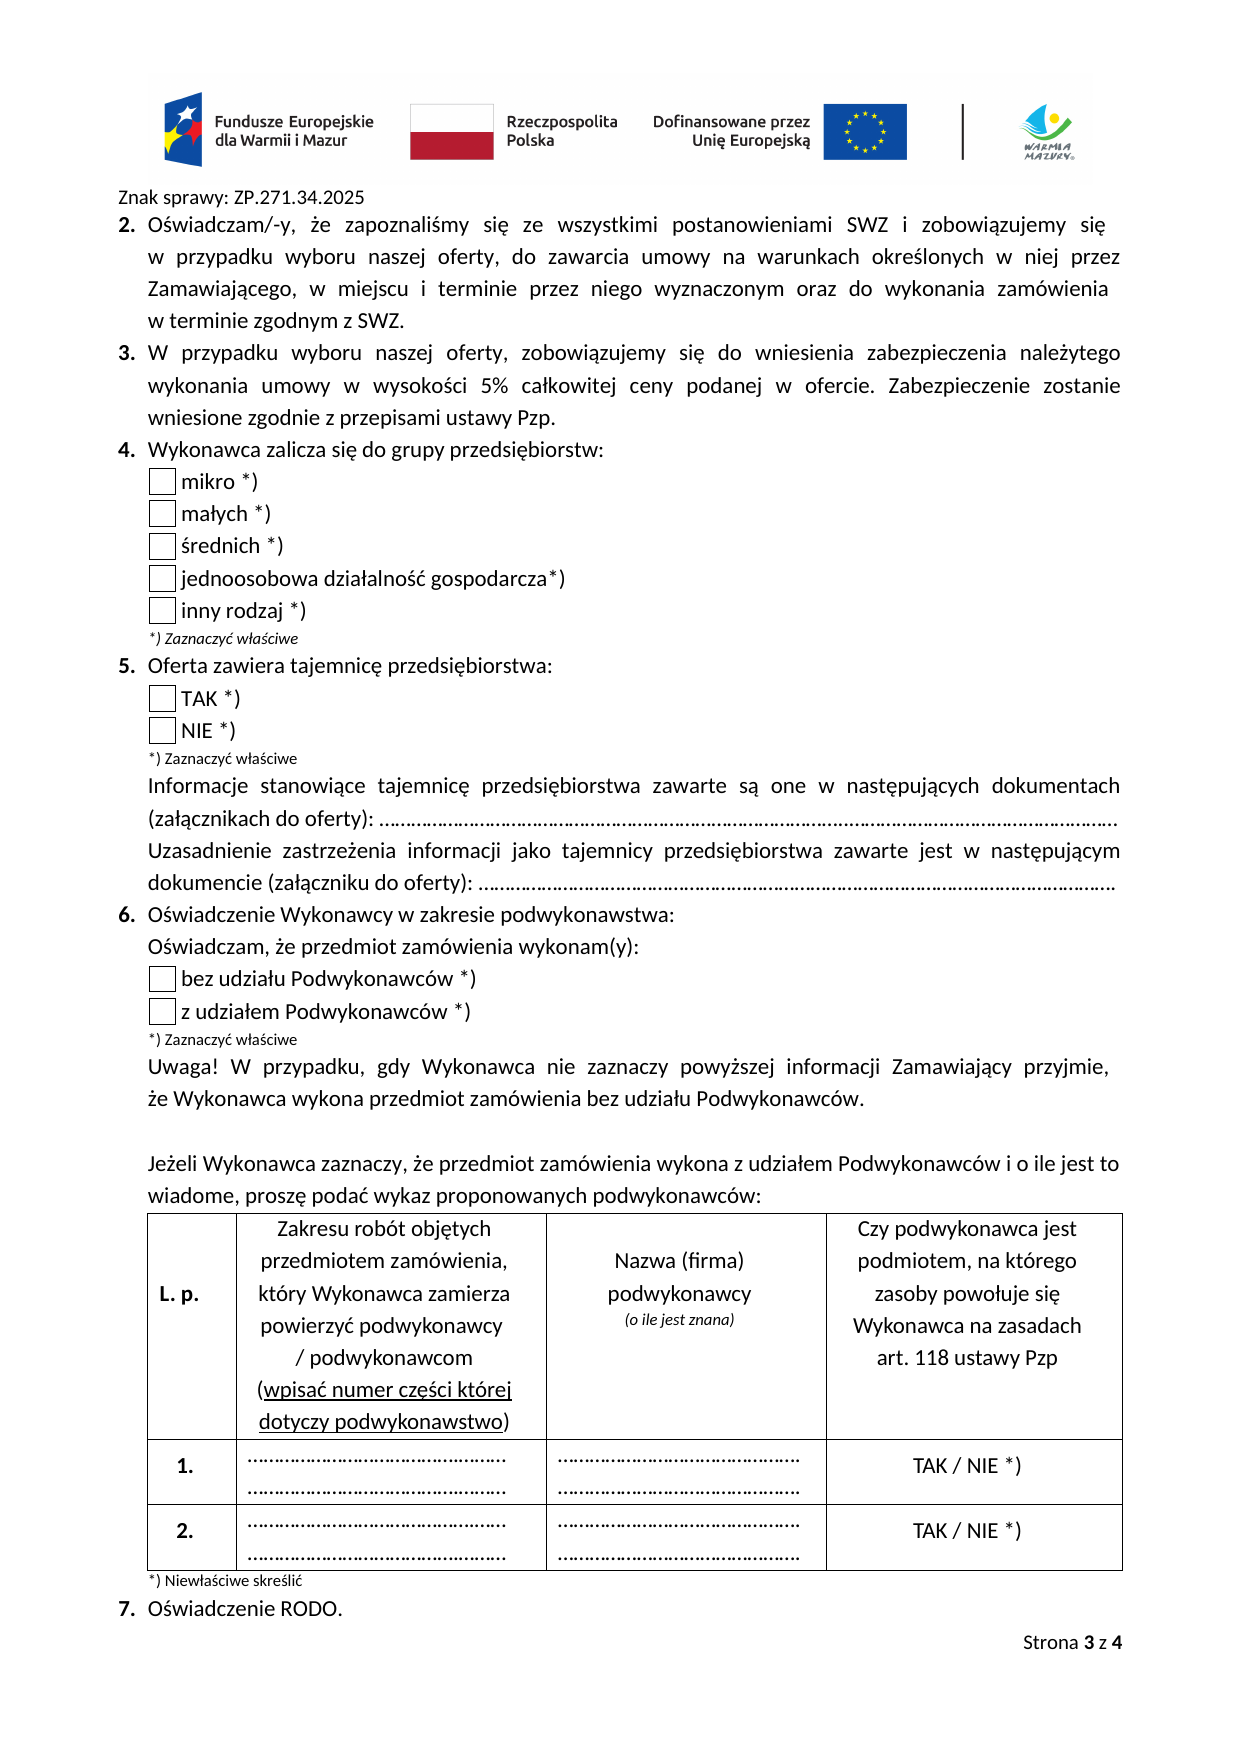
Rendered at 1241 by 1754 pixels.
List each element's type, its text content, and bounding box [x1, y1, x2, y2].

list Oferta zawiera tajemnicę przedsiębiorstwa: [118, 652, 1108, 679]
table_cell …………………………………….…… ………………………………….……… [237, 1505, 546, 1569]
text jednoosobowa działalność gospodarcza*) [148, 564, 1108, 592]
text małych *) [148, 499, 1108, 527]
text TAK *) [148, 684, 1108, 712]
table_cell ………………………………………. ………………………………………. [547, 1440, 826, 1504]
text inny rodzaj *) [148, 596, 1108, 624]
text NIE *) [148, 716, 1122, 744]
list Oświadczam/-y, że zapoznaliśmy się ze wszystkimi postanowieniami SWZ i zobowiązujemy się w przypadku wyboru naszej oferty, do zawarcia umowy na warunkach określonych w niej przez Zamawiającego, w miejscu i terminie przez niego wyznaczonym oraz do wykonania zamówienia w terminie zgodnym z SWZ. [118, 210, 1122, 334]
text *) Zaznaczyć właściwe [148, 1029, 1108, 1049]
text Informacje stanowiące tajemnicę przedsiębiorstwa zawarte są one w następujących dokumentach (załącznikach do oferty): ……………………………………………………………………………..…………………………………………… [148, 771, 1122, 832]
list Wykonawca zalicza się do grupy przedsiębiorstw: [118, 435, 1108, 463]
text średnich *) [148, 532, 1108, 560]
table_cell TAK / NIE *) [827, 1505, 1122, 1569]
table_header L. p. [148, 1214, 236, 1439]
list bez udziału Podwykonawców *) [148, 964, 1108, 993]
table_header Zakresu robót objętych przedmiotem zamówienia, który Wykonawca zamierza powierzyć podwykonawcy / podwykonawcom (wpisać numer części której dotyczy podwykonawstwo) [237, 1214, 546, 1439]
list Oświadczenie RODO. [118, 1594, 1108, 1622]
text *) Zaznaczyć właściwe [148, 628, 1108, 648]
text *) Niewłaściwe skreślić [148, 1571, 1108, 1591]
table_cell TAK / NIE *) [827, 1440, 1122, 1504]
table_header Nazwa (firma) podwykonawcy (o ile jest znana) [547, 1214, 826, 1439]
list Oświadczam, że przedmiot zamówienia wykonam(y): [148, 932, 1108, 960]
text mikro *) [148, 467, 1108, 495]
table_header Czy podwykonawca jest podmiotem, na którego zasoby powołuje się Wykonawca na zasadach art. 118 ustawy Pzp [827, 1214, 1122, 1439]
list W przypadku wyboru naszej oferty, zobowiązujemy się do wniesienia zabezpieczenia należytego wykonania umowy w wysokości 5% całkowitej ceny podanej w ofercie. Zabezpieczenie zostanie wniesione zgodnie z przepisami ustawy Pzp. [118, 338, 1122, 431]
table_cell ………………………………………. ………………………………………. [547, 1505, 826, 1569]
list Oświadczenie Wykonawcy w zakresie podwykonawstwa: [118, 900, 1108, 928]
text Uzasadnienie zastrzeżenia informacji jako tajemnicy przedsiębiorstwa zawarte jest w następującym dokumencie (załączniku do oferty): …………………………………………………………………………………………………………. [148, 836, 1122, 896]
text *) Zaznaczyć właściwe [148, 748, 1108, 768]
picture [147, 73, 1093, 185]
table_cell ………………………………….……… ………………………………….……… [237, 1440, 546, 1504]
list z udziałem Podwykonawców *) [148, 997, 1108, 1025]
table_cell 2. [148, 1505, 236, 1569]
list Jeżeli Wykonawca zaznaczy, że przedmiot zamówienia wykona z udziałem Podwykonawców i o ile jest to wiadome, proszę podać wykaz proponowanych podwykonawców: [148, 1149, 1122, 1209]
list Uwaga! W przypadku, gdy Wykonawca nie zaznaczy powyższej informacji Zamawiający przyjmie, że Wykonawca wykona przedmiot zamówienia bez udziału Podwykonawców. [148, 1052, 1122, 1112]
table_cell 1. [148, 1440, 236, 1504]
